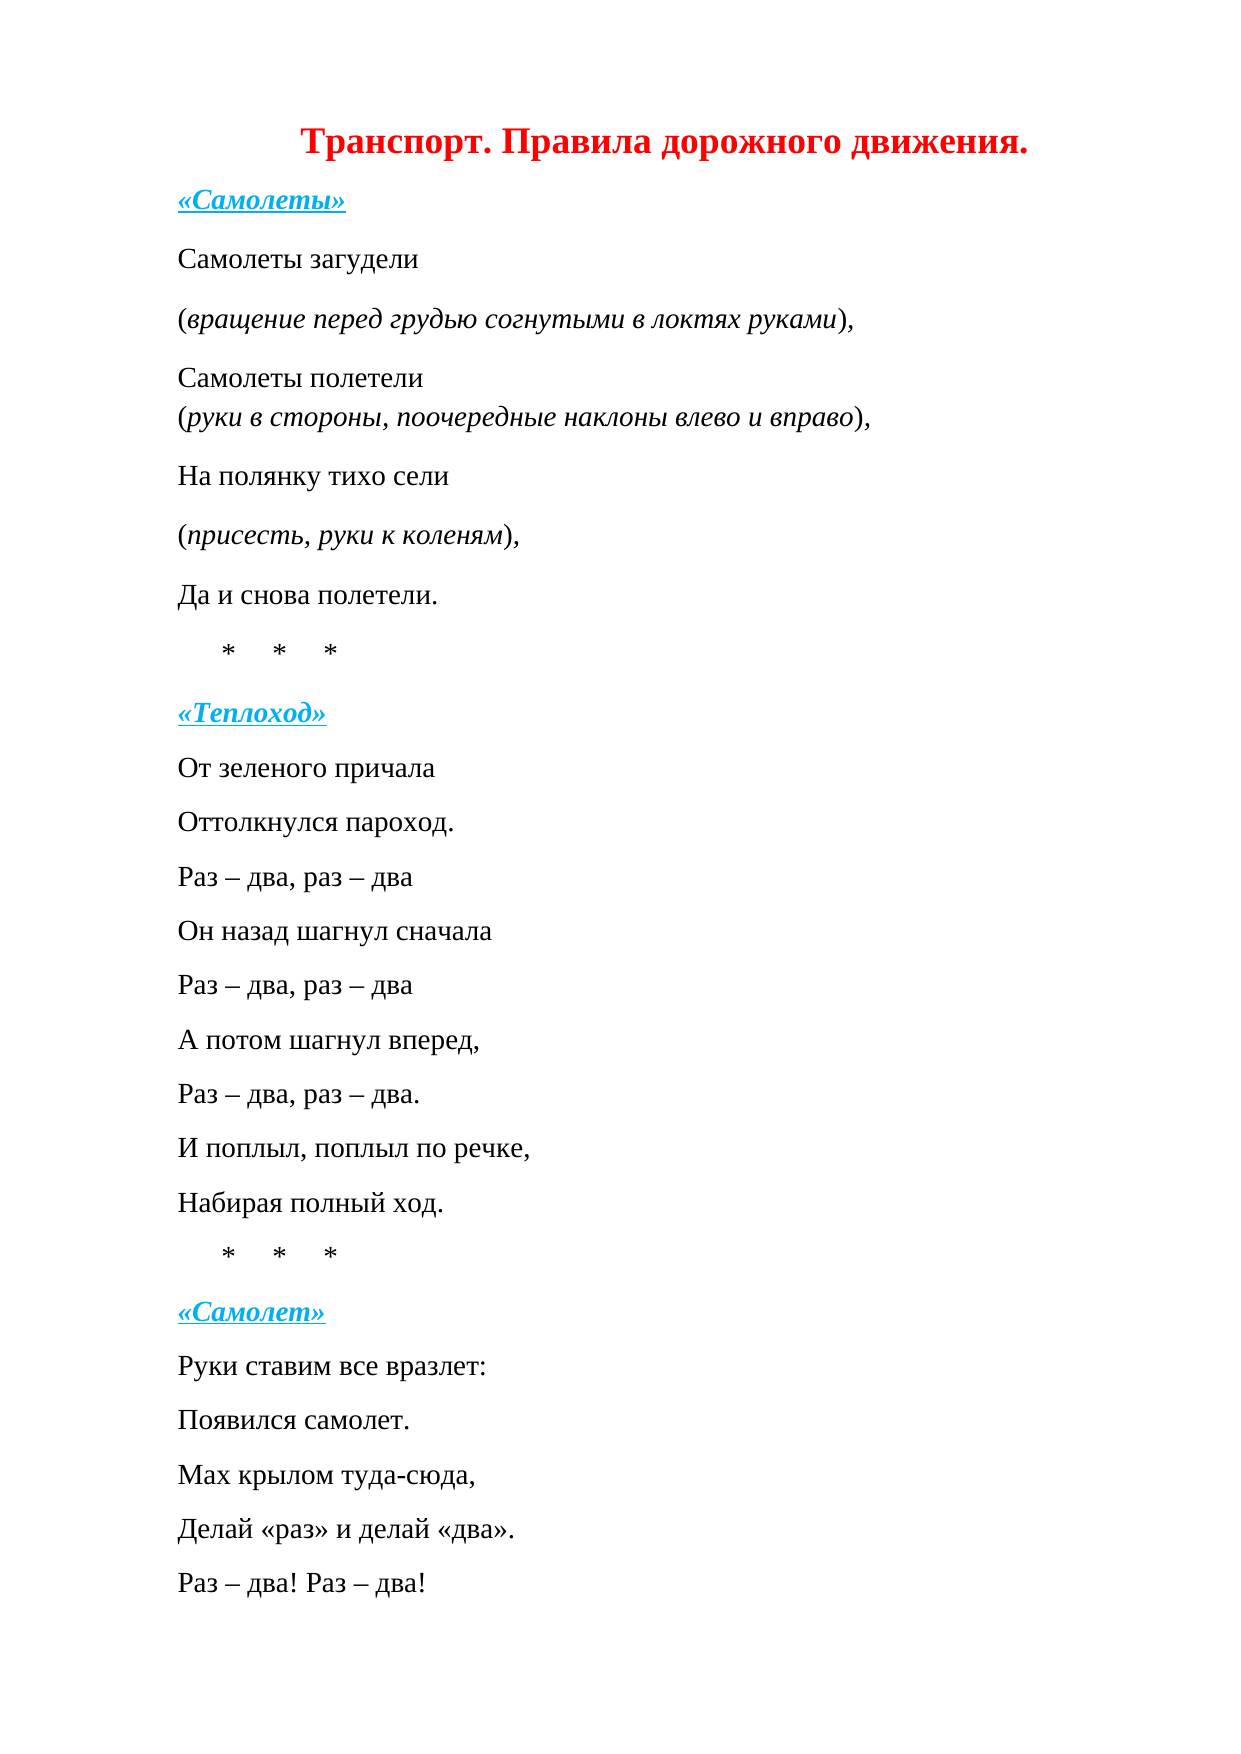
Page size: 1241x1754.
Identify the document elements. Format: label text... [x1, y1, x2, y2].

text Руки ставим все вразлет: [177, 1348, 1152, 1382]
text И поплыл, поплыл по речке, [177, 1131, 1152, 1164]
text Он назад шагнул сначала [177, 913, 1152, 947]
text * * * [177, 1239, 1152, 1273]
text Делай «раз» и делай «два». [177, 1511, 1152, 1545]
text (присесть, руки к коленям), [177, 517, 1152, 551]
text Транспорт. Правила дорожного движения. [177, 118, 1152, 161]
text От зеленого причала [177, 750, 1152, 783]
text А потом шагнул вперед, [177, 1022, 1152, 1055]
text Да и снова полетели. [177, 577, 1152, 610]
subtitle Самолеты полетели [177, 360, 1152, 394]
text Раз – два, раз – два. [177, 1076, 1152, 1110]
text Раз – два! Раз – два! [177, 1566, 1152, 1599]
text Набирая полный ход. [177, 1185, 1152, 1218]
text Появился самолет. [177, 1402, 1152, 1436]
text «Самолет» [177, 1294, 1152, 1327]
text Раз – два, раз – два [177, 967, 1152, 1001]
text «Самолеты» [177, 182, 1152, 216]
text * * * [177, 636, 1152, 670]
text На полянку тихо сели [177, 458, 1152, 492]
text (вращение перед грудью согнутыми в локтях руками), [177, 301, 1152, 334]
text Мах крылом туда-сюда, [177, 1457, 1152, 1490]
text Раз – два, раз – два [177, 859, 1152, 892]
text «Теплоход» [177, 696, 1152, 729]
text Самолеты загудели [177, 241, 1152, 275]
text Оттолкнулся пароход. [177, 804, 1152, 838]
text (руки в стороны, поочередные наклоны влево и вправо), [177, 399, 1152, 432]
